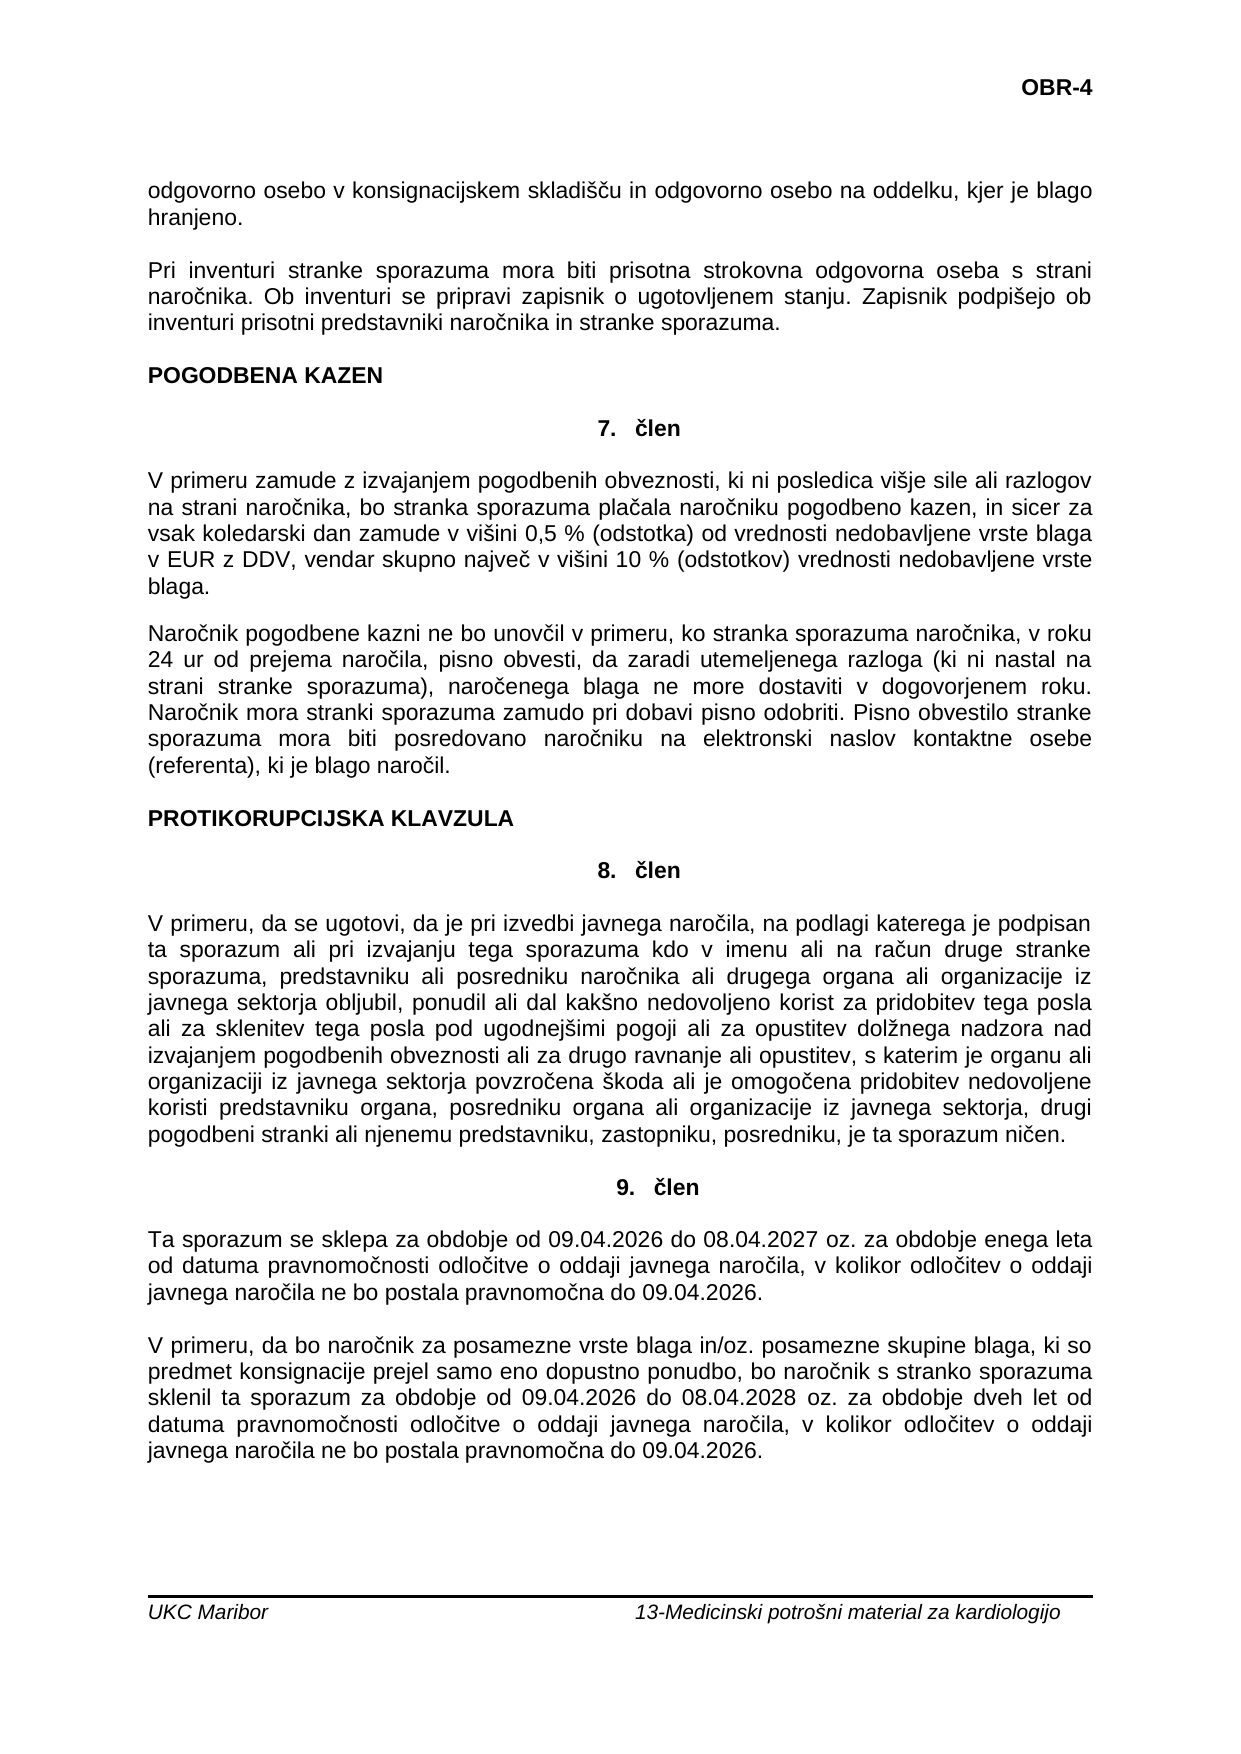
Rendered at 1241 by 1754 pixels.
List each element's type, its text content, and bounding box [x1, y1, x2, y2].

text POGODBENA KAZEN [148, 362, 1093, 388]
list člen [223, 1173, 1093, 1200]
text Pri inventuri stranke sporazuma mora biti prisotna strokovna odgovorna oseba s strani naročnika. Ob inventuri se pripravi zapisnik o ugotovljenem stanju. Zapisnik podpišejo ob inventuri prisotni predstavniki naročnika in stranke sporazuma. [148, 257, 1093, 336]
list člen [185, 415, 1093, 441]
text V primeru, da bo naročnik za posamezne vrste blaga in/oz. posamezne skupine blaga, ki so predmet konsignacije prejel samo eno dopustno ponudbo, bo naročnik s stranko sporazuma sklenil ta sporazum za obdobje od 09.04.2026 do 08.04.2028 oz. za obdobje dveh let od datuma pravnomočnosti odločitve o oddaji javnega naročila, v kolikor odločitev o oddaji javnega naročila ne bo postala pravnomočna do 09.04.2026. [148, 1332, 1093, 1463]
text PROTIKORUPCIJSKA KLAVZULA [148, 804, 1093, 831]
list člen [185, 857, 1093, 883]
subtitle Naročnik pogodbene kazni ne bo unovčil v primeru, ko stranka sporazuma naročnika, v roku 24 ur od prejema naročila, pisno obvesti, da zaradi utemeljenega razloga (ki ni nastal na strani stranke sporazuma), naročenega blaga ne more dostaviti v dogovorjenem roku. Naročnik mora stranki sporazuma zamudo pri dobavi pisno odobriti. Pisno obvestilo stranke sporazuma mora biti posredovano naročniku na elektronski naslov kontaktne osebe (referenta), ki je blago naročil. [148, 620, 1093, 778]
text Ta sporazum se sklepa za obdobje od 09.04.2026 do 08.04.2027 oz. za obdobje enega leta od datuma pravnomočnosti odločitve o oddaji javnega naročila, v kolikor odločitev o oddaji javnega naročila ne bo postala pravnomočna do 09.04.2026. [148, 1226, 1093, 1305]
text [148, 177, 1093, 230]
text V primeru zamude z izvajanjem pogodbenih obveznosti, ki ni posledica višje sile ali razlogov na strani naročnika, bo stranka sporazuma plačala naročniku pogodbeno kazen, in sicer za vsak koledarski dan zamude v višini 0,5 % (odstotka) od vrednosti nedobavljene vrste blaga v EUR z DDV, vendar skupno največ v višini 10 % (odstotkov) vrednosti nedobavljene vrste blaga. [148, 467, 1093, 599]
text V primeru, da se ugotovi, da je pri izvedbi javnega naročila, na podlagi katerega je podpisan ta sporazum ali pri izvajanju tega sporazuma kdo v imenu ali na račun druge stranke sporazuma, predstavniku ali posredniku naročnika ali drugega organa ali organizacije iz javnega sektorja obljubil, ponudil ali dal kakšno nedovoljeno korist za pridobitev tega posla ali za sklenitev tega posla pod ugodnejšimi pogoji ali za opustitev dolžnega nadzora nad izvajanjem pogodbenih obveznosti ali za drugo ravnanje ali opustitev, s katerim je organu ali organizaciji iz javnega sektorja povzročena škoda ali je omogočena pridobitev nedovoljene koristi predstavniku organa, posredniku organa ali organizacije iz javnega sektorja, drugi pogodbeni stranki ali njenemu predstavniku, zastopniku, posredniku, je ta sporazum ničen. [148, 910, 1093, 1147]
